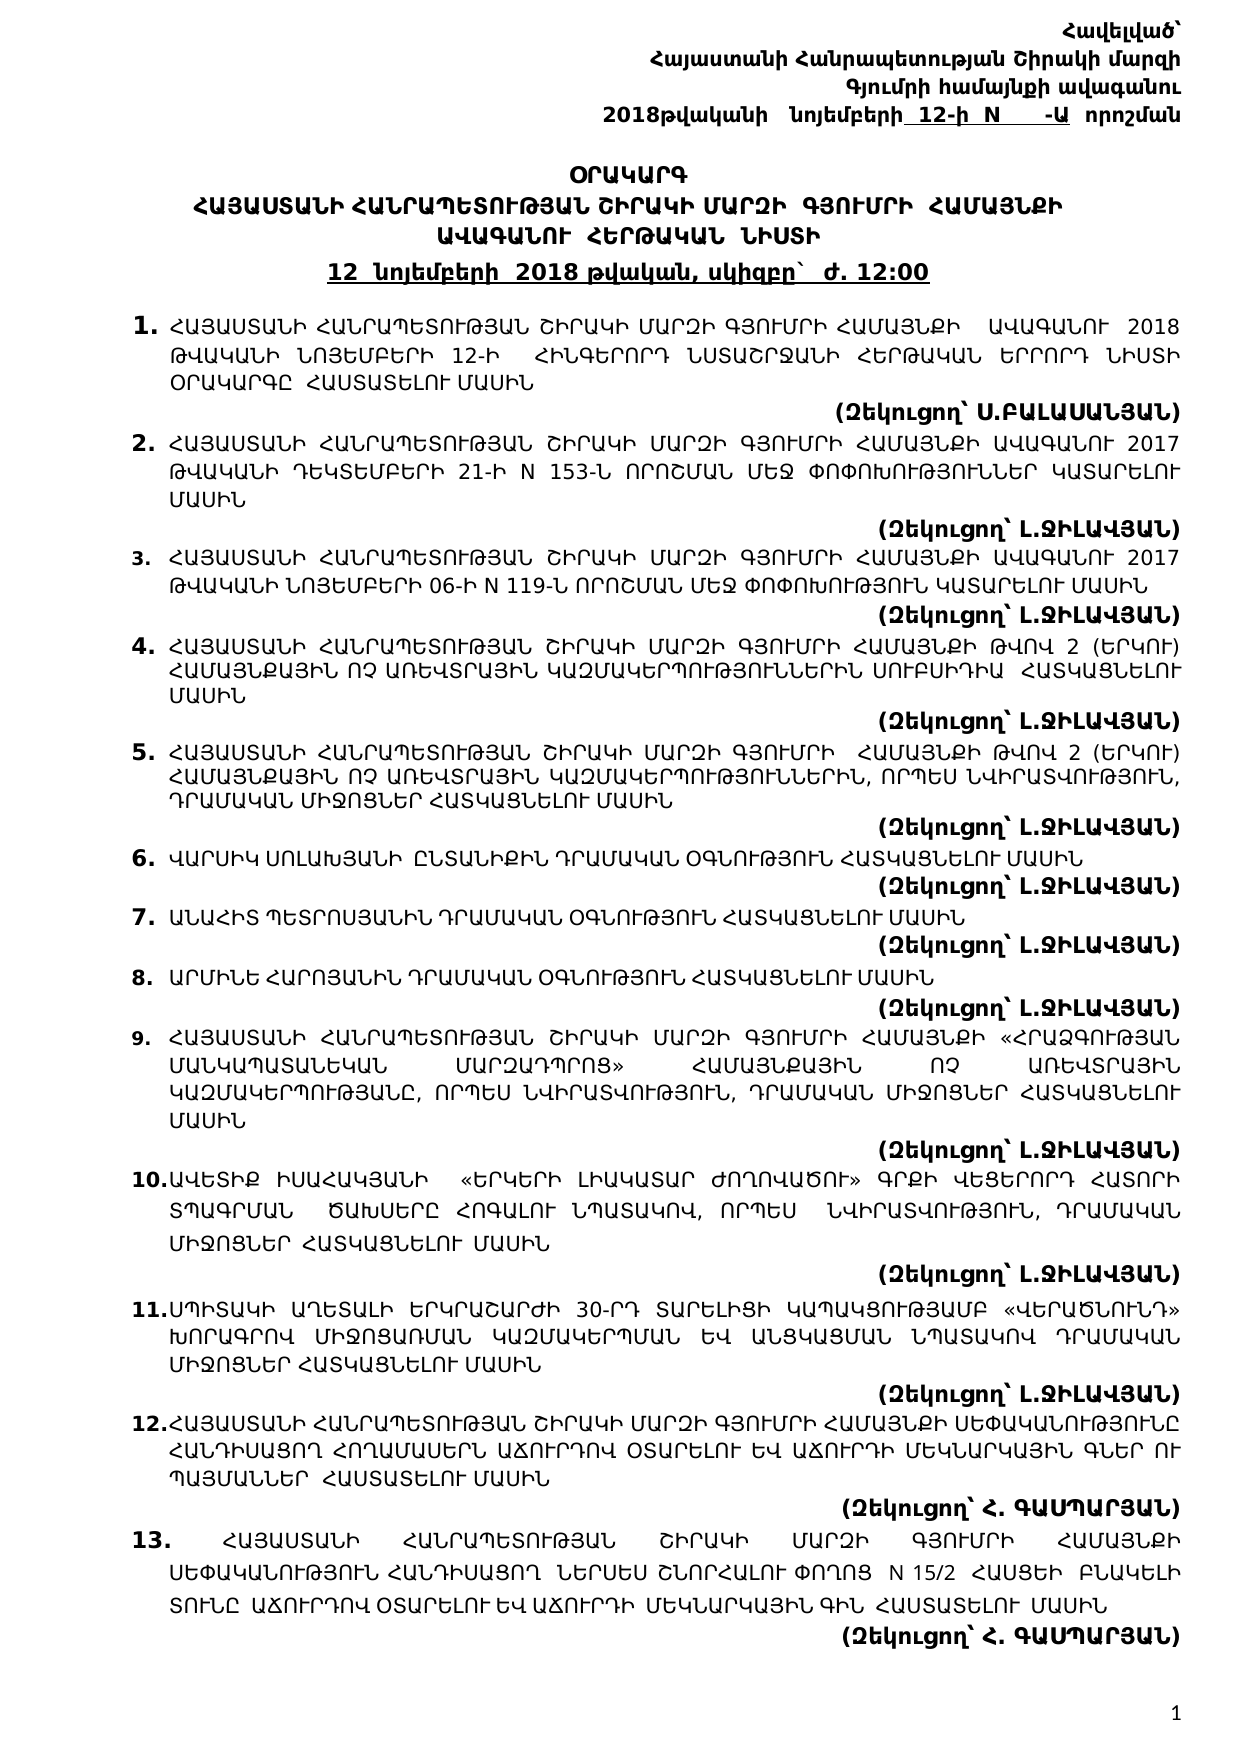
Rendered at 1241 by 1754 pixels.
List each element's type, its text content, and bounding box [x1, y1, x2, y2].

text 12 նոյեմբերի 2018 թվական, սկիզբը` ժ. 12:00 [75, 259, 1181, 286]
list ՀԱՅԱՍՏԱՆԻ ՀԱՆՐԱՊԵՏՈՒԹՅԱՆ ՇԻՐԱԿԻ ՄԱՐԶԻ ԳՅՈՒՄՐԻ ՀԱՄԱՅՆՔԻ ՍԵՓԱԿԱՆՈՒԹՅՈՒՆԸ ՀԱՆԴԻՍԱՑՈՂ ՀՈՂԱՄԱՍԵՐՆ ԱՃՈՒՐԴՈՎ ՕՏԱՐԵԼՈՒ ԵՎ ԱՃՈՒՐԴԻ ՄԵԿՆԱՐԿԱՅԻՆ ԳՆԵՐ ՈՒ ՊԱՅՄԱՆՆԵՐ ՀԱՍՏԱՏԵԼՈՒ ՄԱՍԻՆ [131, 1412, 1181, 1492]
text ՕՐԱԿԱՐԳ [75, 162, 1181, 189]
list (Զեկուցող՝ Լ.ՋԻԼԱՎՅԱՆ) [169, 1261, 1181, 1288]
list ՀԱՅԱՍՏԱՆԻ ՀԱՆՐԱՊԵՏՈՒԹՅԱՆ ՇԻՐԱԿԻ ՄԱՐԶԻ ԳՅՈՒՄՐԻ ՀԱՄԱՅՆՔԻ ԱՎԱԳԱՆՈՒ 2017 ԹՎԱԿԱՆԻ ՆՈՅԵՄԲԵՐԻ 06-Ի N 119-Ն ՈՐՈՇՄԱՆ ՄԵՋ ՓՈՓՈԽՈՒԹՅՈՒՆ ԿԱՏԱՐԵԼՈՒ ՄԱՍԻՆ [131, 546, 1181, 598]
list (Զեկուցող՝ Լ.ՋԻԼԱՎՅԱՆ) [169, 814, 1181, 841]
list ԱՆԱՀԻՏ ՊԵՏՐՈՍՅԱՆԻՆ ԴՐԱՄԱԿԱՆ ՕԳՆՈՒԹՅՈՒՆ ՀԱՏԿԱՑՆԵԼՈՒ ՄԱՍԻՆ [131, 903, 1181, 932]
list (Զեկուցող՝ Լ.ՋԻԼԱՎՅԱՆ) [169, 516, 1181, 542]
list ՀԱՅԱՍՏԱՆԻ ՀԱՆՐԱՊԵՏՈՒԹՅԱՆ ՇԻՐԱԿԻ ՄԱՐԶԻ ԳՅՈՒՄՐԻ ՀԱՄԱՅՆՔԻ «ՀՐԱՁԳՈՒԹՅԱՆ ՄԱՆԿԱՊԱՏԱՆԵԿԱՆ ՄԱՐԶԱԴՊՐՈՑ» ՀԱՄԱՅՆՔԱՅԻՆ ՈՉ ԱՌԵՎՏՐԱՅԻՆ ԿԱԶՄԱԿԵՐՊՈՒԹՅԱՆԸ, ՈՐՊԵՍ ՆՎԻՐԱՏՎՈՒԹՅՈՒՆ, ԴՐԱՄԱԿԱՆ ՄԻՋՈՑՆԵՐ ՀԱՏԿԱՑՆԵԼՈՒ ՄԱՍԻՆ [131, 1026, 1181, 1133]
text ԱՎԱԳԱՆՈՒ ՀԵՐԹԱԿԱՆ ՆԻՍՏԻ [75, 223, 1181, 250]
list ՀԱՅԱՍՏԱՆԻ ՀԱՆՐԱՊԵՏՈՒԹՅԱՆ ՇԻՐԱԿԻ ՄԱՐԶԻ ԳՅՈՒՄՐԻ ՀԱՄԱՅՆՔԻ ԹՎՈՎ 2 (ԵՐԿՈՒ) ՀԱՄԱՅՆՔԱՅԻՆ ՈՉ ԱՌԵՎՏՐԱՅԻՆ ԿԱԶՄԱԿԵՐՊՈՒԹՅՈՒՆՆԵՐԻՆ ՍՈՒԲՍԻԴԻԱ ՀԱՏԿԱՑՆԵԼՈՒ ՄԱՍԻՆ [131, 633, 1181, 708]
list ՎԱՐՍԻԿ ՍՈԼԱԽՅԱՆԻ ԸՆՏԱՆԻՔԻՆ ԴՐԱՄԱԿԱՆ ՕԳՆՈՒԹՅՈՒՆ ՀԱՏԿԱՑՆԵԼՈՒ ՄԱՍԻՆ [131, 844, 1181, 873]
list (Զեկուցող՝ Լ.ՋԻԼԱՎՅԱՆ) [169, 1381, 1181, 1408]
list ԱՐՄԻՆԵ ՀԱՐՈՅԱՆԻՆ ԴՐԱՄԱԿԱՆ ՕԳՆՈՒԹՅՈՒՆ ՀԱՏԿԱՑՆԵԼՈՒ ՄԱՍԻՆ [131, 963, 1181, 991]
list ՍՊԻՏԱԿԻ ԱՂԵՏԱԼԻ ԵՐԿՐԱՇԱՐԺԻ 30-ՐԴ ՏԱՐԵԼԻՑԻ ԿԱՊԱԿՑՈՒԹՅԱՄԲ «ՎԵՐԱԾՆՈՒՆԴ» ԽՈՐԱԳՐՈՎ ՄԻՋՈՑԱՌՄԱՆ ԿԱԶՄԱԿԵՐՊՄԱՆ ԵՎ ԱՆՑԿԱՑՄԱՆ ՆՊԱՏԱԿՈՎ ԴՐԱՄԱԿԱՆ ՄԻՋՈՑՆԵՐ ՀԱՏԿԱՑՆԵԼՈՒ ՄԱՍԻՆ [131, 1298, 1181, 1377]
list (Զեկուցող՝ Լ.ՋԻԼԱՎՅԱՆ) [169, 708, 1181, 735]
list ՀԱՅԱՍՏԱՆԻ ՀԱՆՐԱՊԵՏՈՒԹՅԱՆ ՇԻՐԱԿԻ ՄԱՐԶԻ ԳՅՈՒՄՐԻ ՀԱՄԱՅՆՔԻ ԹՎՈՎ 2 (ԵՐԿՈՒ) ՀԱՄԱՅՆՔԱՅԻՆ ՈՉ ԱՌԵՎՏՐԱՅԻՆ ԿԱԶՄԱԿԵՐՊՈՒԹՅՈՒՆՆԵՐԻՆ, ՈՐՊԵՍ ՆՎԻՐԱՏՎՈՒԹՅՈՒՆ, ԴՐԱՄԱԿԱՆ ՄԻՋՈՑՆԵՐ ՀԱՏԿԱՑՆԵԼՈՒ ՄԱՍԻՆ [131, 739, 1181, 814]
list ՀԱՅԱՍՏԱՆԻ ՀԱՆՐԱՊԵՏՈՒԹՅԱՆ ՇԻՐԱԿԻ ՄԱՐԶԻ ԳՅՈՒՄՐԻ ՀԱՄԱՅՆՔԻ ԱՎԱԳԱՆՈՒ 2018 ԹՎԱԿԱՆԻ ՆՈՅԵՄԲԵՐԻ 12-Ի ՀԻՆԳԵՐՈՐԴ ՆՍՏԱՇՐՋԱՆԻ ՀԵՐԹԱԿԱՆ ԵՐՐՈՐԴ ՆԻՍՏԻ ՕՐԱԿԱՐԳԸ ՀԱՍՏԱՏԵԼՈՒ ՄԱՍԻՆ [132, 311, 1181, 396]
list (Զեկուցող՝ Լ.ՋԻԼԱՎՅԱՆ) [169, 873, 1181, 899]
list (Զեկուցող՝ Ս.ԲԱԼԱՍԱՆՅԱՆ) [169, 399, 1181, 426]
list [169, 1623, 1181, 1650]
list ԱՎԵՏԻՔ ԻՍԱՀԱԿՅԱՆԻ «ԵՐԿԵՐԻ ԼԻԱԿԱՏԱՐ ԺՈՂՈՎԱԾՈՒ» ԳՐՔԻ ՎԵՑԵՐՈՐԴ ՀԱՏՈՐԻ ՏՊԱԳՐՄԱՆ ԾԱԽՍԵՐԸ ՀՈԳԱԼՈՒ ՆՊԱՏԱԿՈՎ, ՈՐՊԵՍ ՆՎԻՐԱՏՎՈՒԹՅՈՒՆ, ԴՐԱՄԱԿԱՆ ՄԻՋՈՑՆԵՐ ՀԱՏԿԱՑՆԵԼՈՒ ՄԱՍԻՆ [131, 1168, 1181, 1257]
list (Զեկուցող՝ Լ.ՋԻԼԱՎՅԱՆ) [169, 1137, 1181, 1164]
list ՀԱՅԱՍՏԱՆԻ ՀԱՆՐԱՊԵՏՈՒԹՅԱՆ ՇԻՐԱԿԻ ՄԱՐԶԻ ԳՅՈՒՄՐԻ ՀԱՄԱՅՆՔԻ ՍԵՓԱԿԱՆՈՒԹՅՈՒՆ ՀԱՆԴԻՍԱՑՈՂ ՆԵՐՍԵՍ ՇՆՈՐՀԱԼՈՒ ՓՈՂՈՑ N 15/2 ՀԱՍՑԵԻ ԲՆԱԿԵԼԻ ՏՈՒՆԸ ԱՃՈՒՐԴՈՎ ՕՏԱՐԵԼՈՒ ԵՎ ԱՃՈՒՐԴԻ ՄԵԿՆԱՐԿԱՅԻՆ ԳԻՆ ՀԱՍՏԱՏԵԼՈՒ ՄԱՍԻՆ [131, 1526, 1181, 1619]
list (Զեկուցող՝ Լ.ՋԻԼԱՎՅԱՆ) [169, 932, 1181, 959]
text ՀԱՅԱՍՏԱՆԻ ՀԱՆՐԱՊԵՏՈՒԹՅԱՆ ՇԻՐԱԿԻ ՄԱՐԶԻ ԳՅՈՒՄՐԻ ՀԱՄԱՅՆՔԻ [75, 193, 1181, 219]
list (Զեկուցող՝ Լ.ՋԻԼԱՎՅԱՆ) [169, 602, 1181, 629]
list ՀԱՅԱՍՏԱՆԻ ՀԱՆՐԱՊԵՏՈՒԹՅԱՆ ՇԻՐԱԿԻ ՄԱՐԶԻ ԳՅՈՒՄՐԻ ՀԱՄԱՅՆՔԻ ԱՎԱԳԱՆՈՒ 2017 ԹՎԱԿԱՆԻ ԴԵԿՏԵՄԲԵՐԻ 21-Ի N 153-Ն ՈՐՈՇՄԱՆ ՄԵՋ ՓՈՓՈԽՈՒԹՅՈՒՆՆԵՐ ԿԱՏԱՐԵԼՈՒ ՄԱՍԻՆ [131, 430, 1181, 512]
list (Զեկուցող՝ Հ. ԳԱՍՊԱՐՅԱՆ) [169, 1495, 1181, 1522]
list (Զեկուցող՝ Լ.ՋԻԼԱՎՅԱՆ) [169, 995, 1181, 1022]
text Հավելված՝ [75, 19, 1181, 43]
text Հայաստանի Հանրապետության Շիրակի մարզի Գյումրի համայնքի ավագանու 2018թվականի նոյեմբերի 12-ի N -Ա որոշման [75, 47, 1181, 127]
